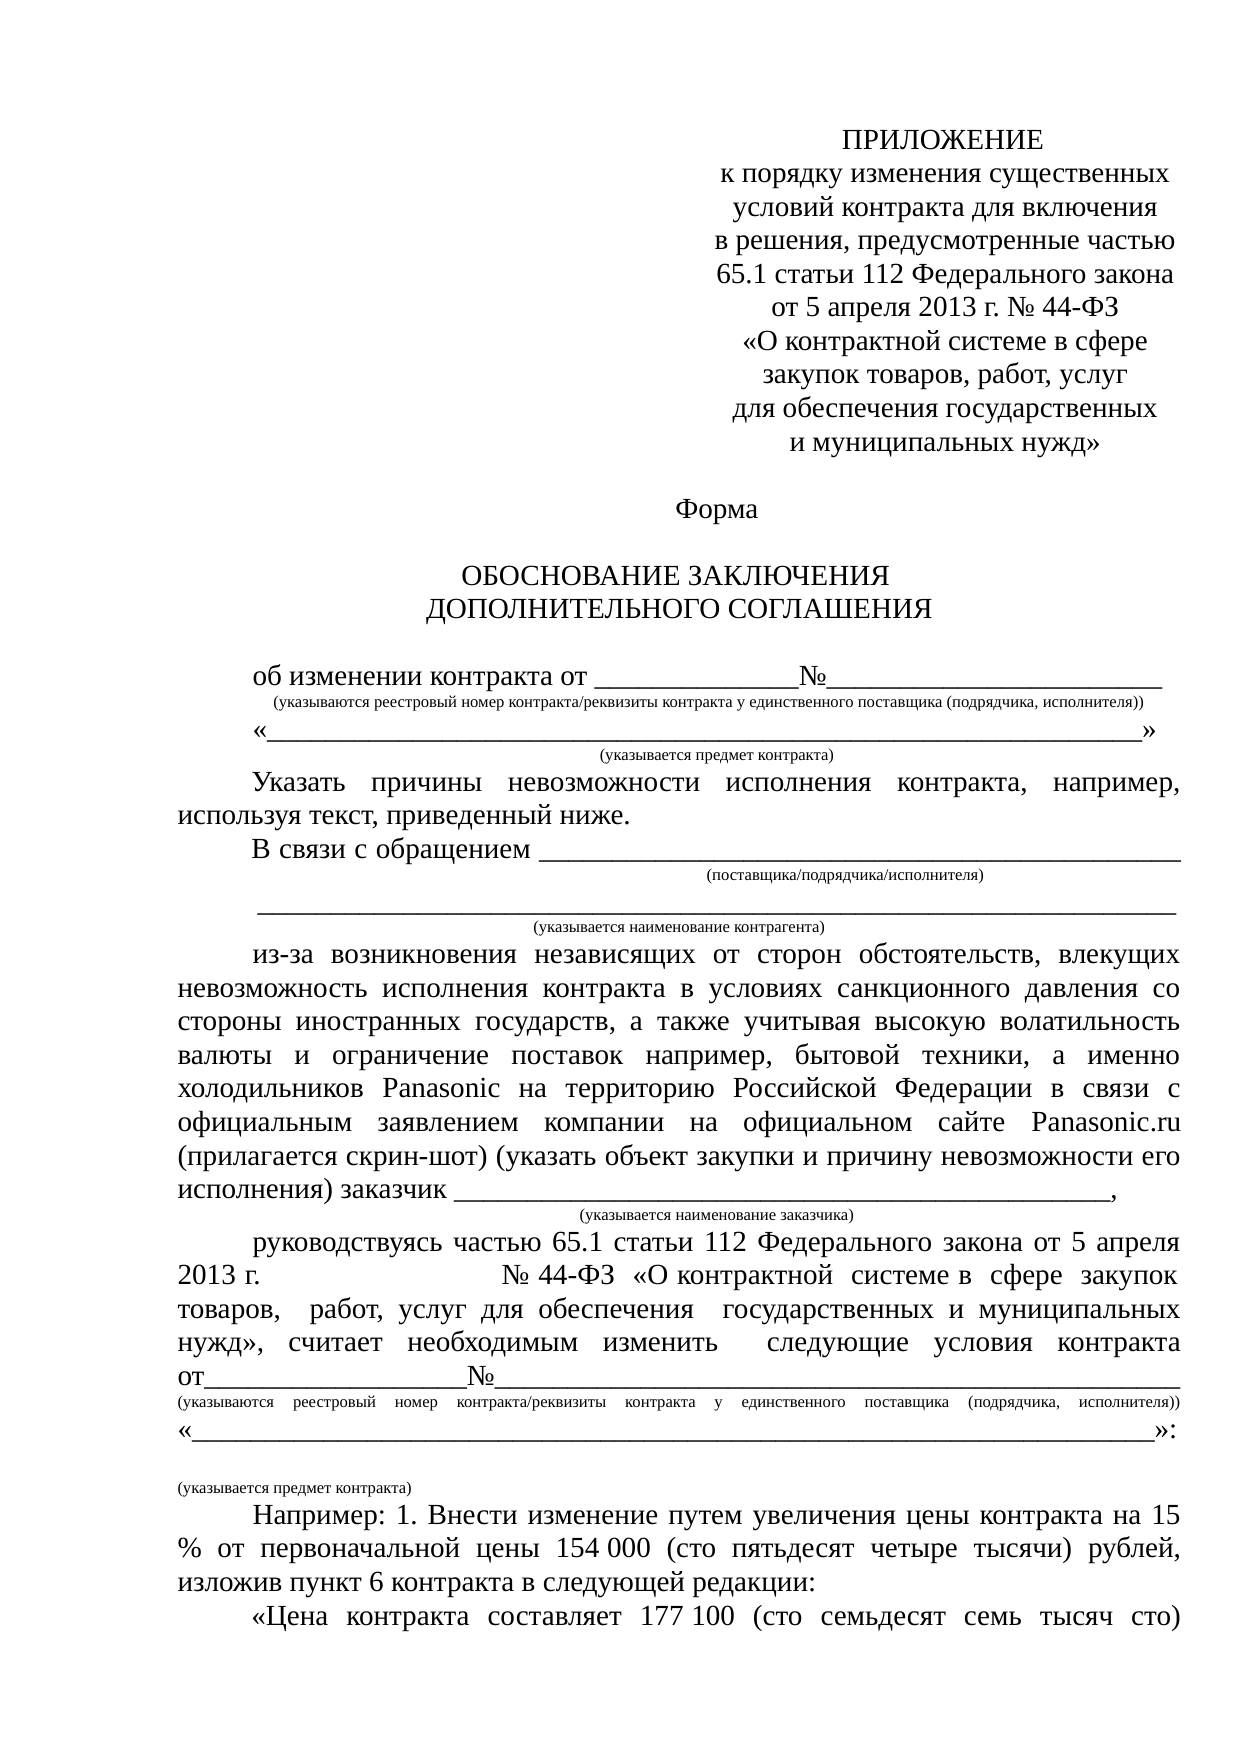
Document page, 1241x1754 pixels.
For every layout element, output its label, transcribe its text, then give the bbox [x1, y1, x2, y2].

text условий контракта для включения в решения, предусмотренные частью 65.1 статьи 112 Федерального закона от 5 апреля 2013 г. № 44-ФЗ «О контрактной системе в сфере закупок товаров, работ, услуг для обеспечения государственных и муниципальных нужд» [709, 189, 1181, 457]
text Указать причины невозможности исполнения контракта, например, используя текст, приведенный ниже. [177, 764, 1181, 831]
text ПРИЛОЖЕНИЕ [709, 122, 1181, 155]
text Например: 1. Внести изменение путем увеличения цены контракта на 15 % от первоначальной цены 154 000 (сто пятьдесят четыре тысячи) рублей, изложив пункт 6 контракта в следующей редакции: [177, 1497, 1181, 1598]
text Форма [177, 491, 1181, 524]
text _______________________________________________________________ (указывается наименование контрагента) [177, 884, 1181, 936]
text руководствуясь частью 65.1 статьи 112 Федерального закона от 5 апреля 2013 г. № 44-ФЗ «О контрактной системе в сфере закупок товаров, работ, услуг для обеспечения государственных и муниципальных нужд», считает необходимым изменить следующие условия контракта от__________________№_______________________________________________ (указываются реестровый номер контракта/реквизиты контракта у единственного поставщика (подрядчика, исполнителя)) «__________________________________________________________________»: (указывается предмет контракта) [177, 1224, 1181, 1497]
text из-за возникновения независящих от сторон обстоятельств, влекущих невозможность исполнения контракта в условиях санкционного давления со стороны иностранных государств, а также учитывая высокую волатильность валюты и ограничение поставок например, бытовой техники, а именно холодильников Panasoniс на территорию Российской Федерации в связи с официальным заявлением компании на официальном сайте Panasonic.ru (прилагается скрин-шот) (указать объект закупки и причину невозможности его исполнения) заказчик _____________________________________________, [177, 936, 1181, 1205]
text (указывается наименование заказчика) [177, 1205, 1181, 1224]
text ОБОСНОВАНИЕ ЗАКЛЮЧЕНИЯ ДОПОЛНИТЕЛЬНОГО СОГЛАШЕНИЯ [177, 558, 1181, 625]
text к порядку изменения существенных [709, 155, 1181, 189]
text (указывается предмет контракта) [177, 745, 1181, 764]
text В связи с обращением ____________________________________________ (поставщика/подрядчика/исполнителя) [177, 831, 1181, 884]
text об изменении контракта от ______________№_______________________ [177, 658, 1181, 692]
text «____________________________________________________________» [177, 711, 1181, 745]
text (указываются реестровый номер контракта/реквизиты контракта у единственного поставщика (подрядчика, исполнителя)) [177, 692, 1181, 711]
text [177, 1598, 1181, 1631]
